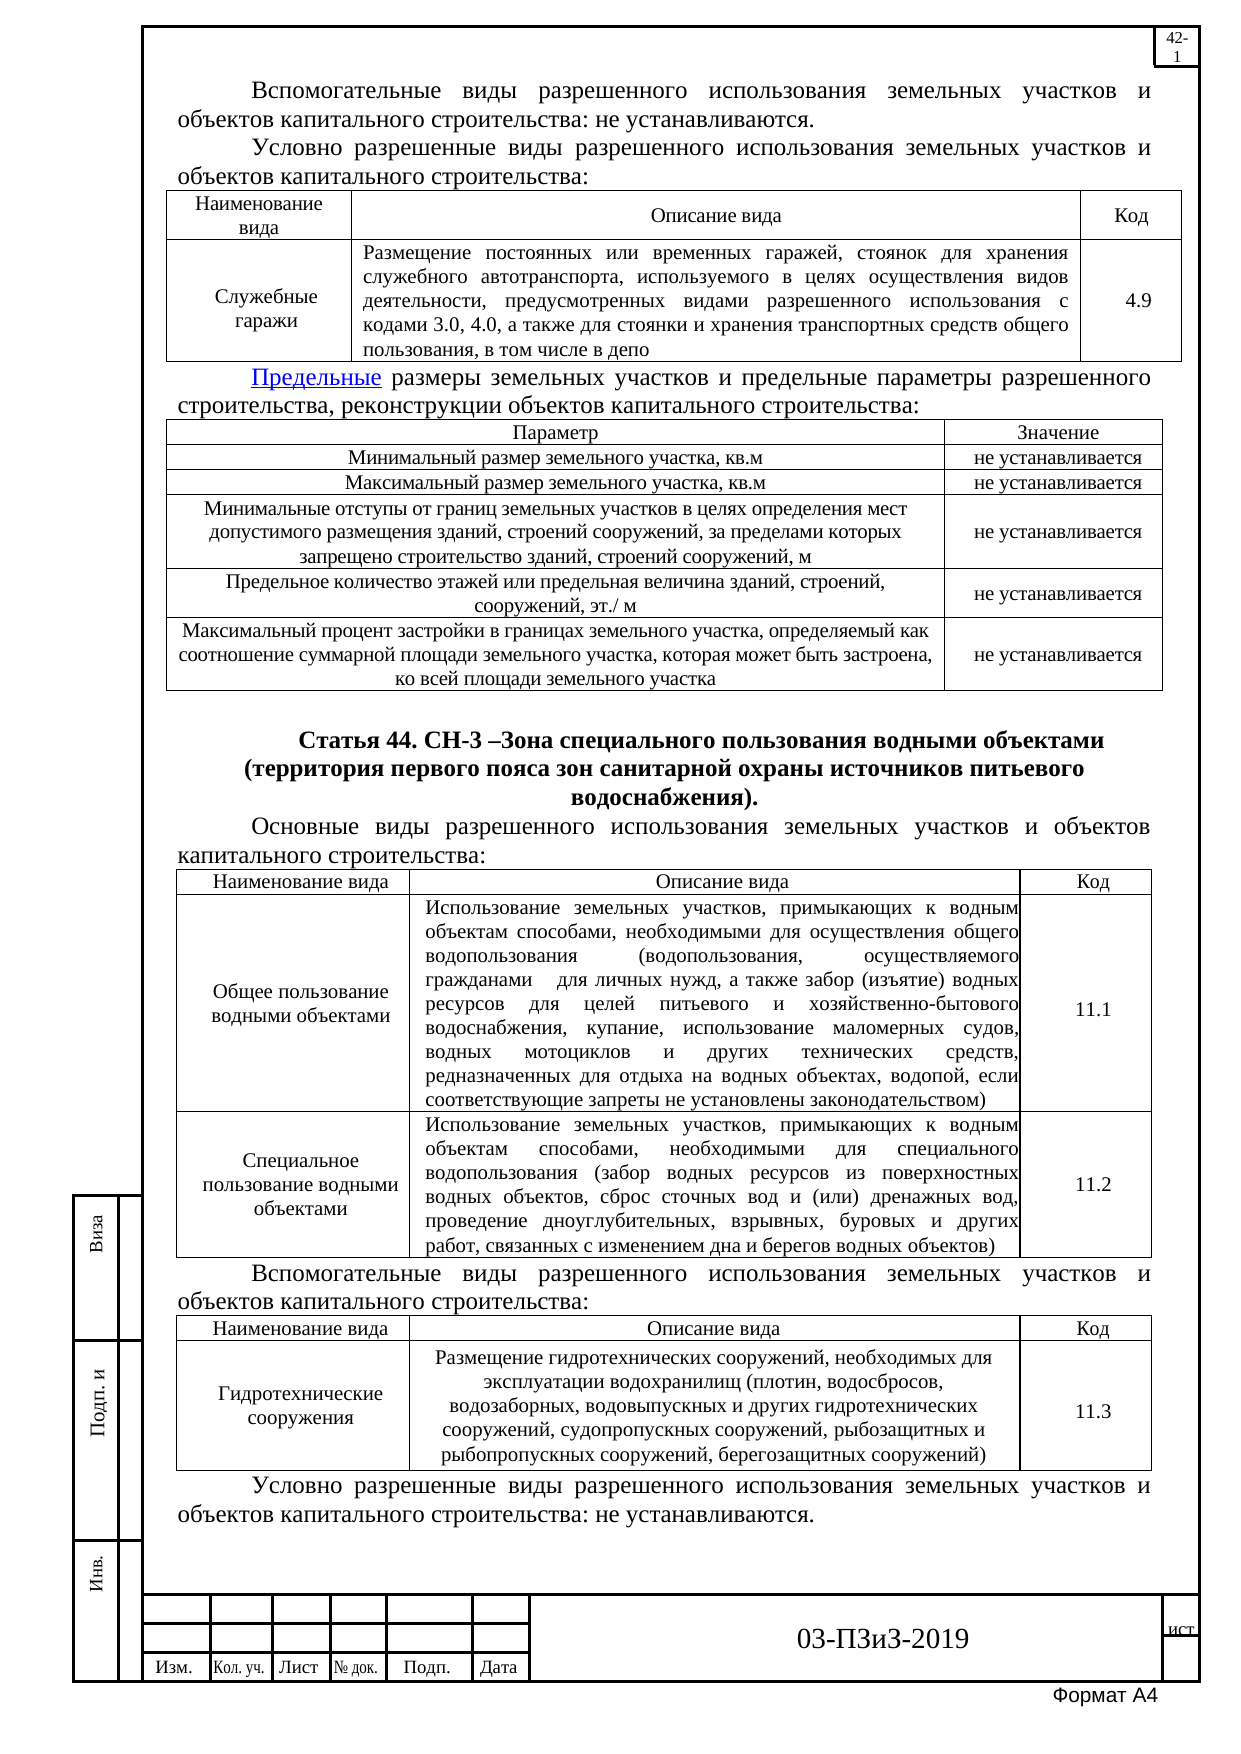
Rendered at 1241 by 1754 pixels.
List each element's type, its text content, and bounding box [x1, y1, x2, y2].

table_header Наименование вида [177, 1316, 409, 1340]
table_cell 11.1 [1021, 895, 1151, 1111]
subtitle Статья 44. СН-3 –Зона специального пользования водными объектами (территория первого пояса зон санитарной охраны источников питьевого водоснабжения). [177, 725, 1152, 811]
table_cell Гидротехнические сооружения [177, 1341, 409, 1469]
table_cell 4.9 [1081, 240, 1181, 361]
text Основные виды разрешенного использования земельных участков и объектов капитального строительства: [177, 811, 1152, 868]
table_header Наименование вида [177, 870, 409, 893]
text Предельные размеры земельных участков и предельные параметры разрешенного строительства, реконструкции объектов капитального строительства: [177, 362, 1152, 419]
table_cell Размещение гидротехнических сооружений, необходимых для эксплуатации водохранилищ (плотин, водосбросов, водозаборных, водовыпускных и других гидротехнических сооружений, судопропускных сооружений, рыбозащитных и рыбопропускных сооружений, берегозащитных сооружений) [410, 1341, 1019, 1469]
table_cell Использование земельных участков, примыкающих к водным объектам способами, необходимыми для специального водопользования (забор водных ресурсов из поверхностных водных объектов, сброс сточных вод и (или) дренажных вод, проведение дноуглубительных, взрывных, буровых и других работ, связанных с изменением дна и берегов водных объектов) [410, 1112, 1019, 1257]
table_header Описание вида [352, 191, 1080, 239]
text Вспомогательные виды разрешенного использования земельных участков и объектов капитального строительства: не устанавливаются. [177, 75, 1152, 132]
table_header Код [1021, 1316, 1151, 1340]
table_header Наименование вида [167, 191, 351, 239]
table_cell Общее пользование водными объектами [177, 895, 409, 1111]
table_cell Размещение постоянных или временных гаражей, стоянок для хранения служебного автотранспорта, используемого в целях осуществления видов деятельности, предусмотренных видами разрешенного использования с кодами 3.0, 4.0, а также для стоянки и хранения транспортных средств общего пользования, в том числе в депо [352, 240, 1080, 361]
table_header Параметр [167, 420, 944, 444]
table_cell Минимальный размер земельного участка, кв.м [167, 445, 944, 469]
table_cell Специальное пользование водными объектами [177, 1112, 409, 1257]
table_cell не устанавливается [945, 445, 1162, 469]
table_cell не устанавливается [945, 569, 1162, 617]
table_cell Использование земельных участков, примыкающих к водным объектам способами, необходимыми для осуществления общего водопользования (водопользования, осуществляемого гражданами для личных нужд, а также забор (изъятие) водных ресурсов для целей питьевого и хозяйственно-бытового водоснабжения, купание, использование маломерных судов, водных мотоциклов и других технических средств, редназначенных для отдыха на водных объектах, водопой, если соответствующие запреты не установлены законодательством) [410, 895, 1019, 1111]
table_cell 11.2 [1021, 1112, 1151, 1257]
table_cell Предельное количество этажей или предельная величина зданий, строений, сооружений, эт./ м [167, 569, 944, 617]
text Вспомогательные виды разрешенного использования земельных участков и объектов капитального строительства: [177, 1258, 1152, 1315]
table_cell не устанавливается [945, 618, 1162, 690]
table_header Код [1081, 191, 1181, 239]
table_header Описание вида [410, 870, 1019, 893]
table_cell 11.3 [1021, 1341, 1151, 1469]
text Условно разрешенные виды разрешенного использования земельных участков и объектов капитального строительства: [177, 132, 1152, 190]
table_cell Максимальный процент застройки в границах земельного участка, определяемый как соотношение суммарной площади земельного участка, которая может быть застроена, ко всей площади земельного участка [167, 618, 944, 690]
table_cell Максимальный размер земельного участка, кв.м [167, 470, 944, 494]
table_cell не устанавливается [945, 470, 1162, 494]
table_header Значение [945, 420, 1162, 444]
table_header Описание вида [410, 1316, 1019, 1340]
table_cell Минимальные отступы от границ земельных участков в целях определения мест допустимого размещения зданий, строений сооружений, за пределами которых запрещено строительство зданий, строений сооружений, м [167, 495, 944, 568]
table_cell Служебные гаражи [167, 240, 351, 361]
table_header Код [1021, 870, 1151, 893]
text Условно разрешенные виды разрешенного использования земельных участков и объектов капитального строительства: не устанавливаются. [177, 1471, 1152, 1528]
table_cell не устанавливается [945, 495, 1162, 568]
